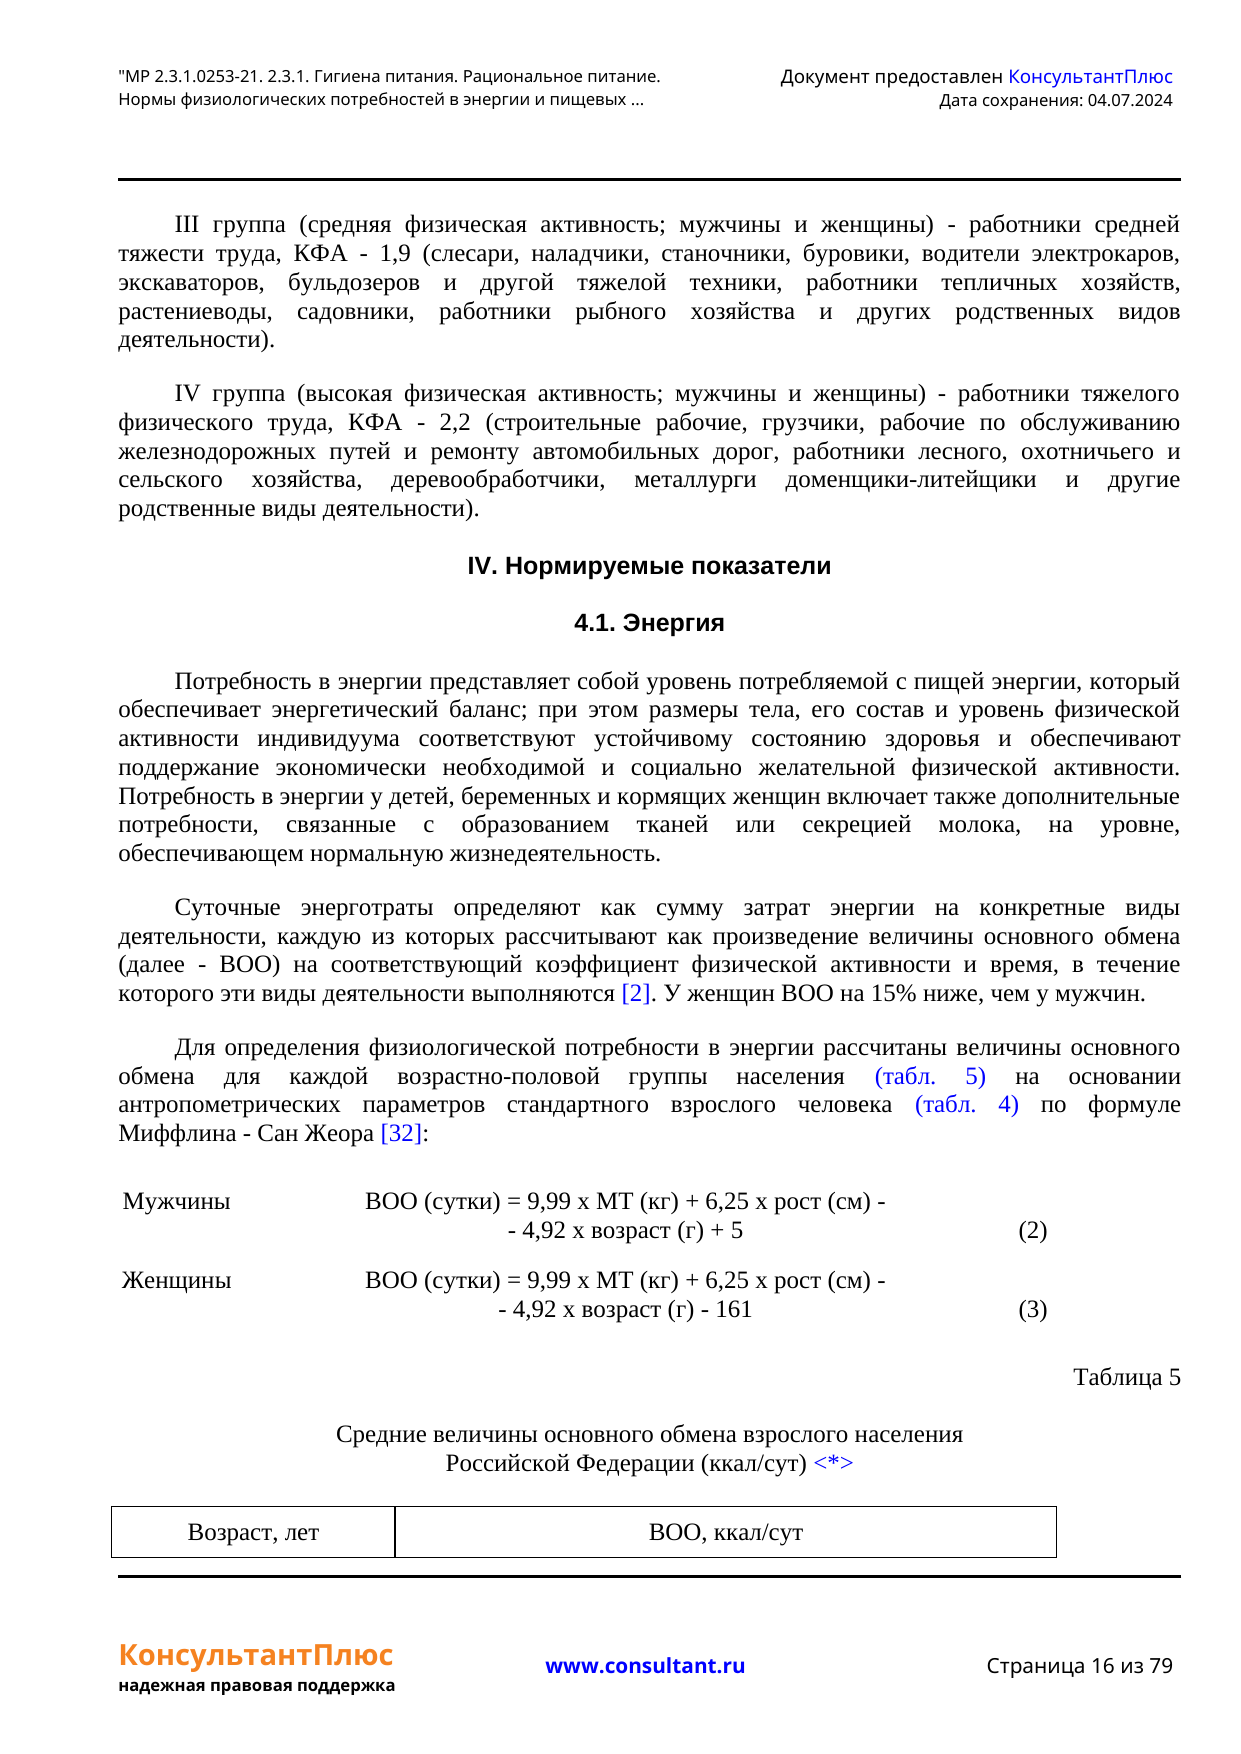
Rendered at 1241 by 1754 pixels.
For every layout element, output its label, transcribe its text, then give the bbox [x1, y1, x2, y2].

table_header ВОО, ккал/сут [396, 1507, 1056, 1557]
table_header Мужчины [112, 1176, 241, 1254]
text Потребность в энергии представляет собой уровень потребляемой с пищей энергии, который обеспечивает энергетический баланс; при этом размеры тела, его состав и уровень физической активности индивидуума соответствуют устойчивому состоянию здоровья и обеспечивают поддержание экономически необходимой и социально желательной физической активности. Потребность в энергии у детей, беременных и кормящих женщин включает также дополнительные потребности, связанные с образованием тканей или секрецией молока, на уровне, обеспечивающем нормальную жизнедеятельность. [118, 666, 1181, 867]
text IV группа (высокая физическая активность; мужчины и женщины) - работники тяжелого физического труда, КФА - 2,2 (строительные рабочие, грузчики, рабочие по обслуживанию железнодорожных путей и ремонту автомобильных дорог, работники лесного, охотничьего и сельского хозяйства, деревообработчики, металлурги доменщики-литейщики и другие родственные виды деятельности). [118, 378, 1181, 522]
table_header Возраст, лет [112, 1507, 394, 1557]
table_cell ВОО (сутки) = 9,99 x МТ (кг) + 6,25 x рост (см) - - 4,92 x возраст (г) - 161 [241, 1255, 1009, 1333]
text Российской Федерации (ккал/сут) <*> [118, 1448, 1181, 1477]
table_cell Женщины [112, 1255, 241, 1333]
text III группа (средняя физическая активность; мужчины и женщины) - работники средней тяжести труда, КФА - 1,9 (слесари, наладчики, станочники, буровики, водители электрокаров, экскаваторов, бульдозеров и другой тяжелой техники, работники тепличных хозяйств, растениеводы, садовники, работники рыбного хозяйства и других родственных видов деятельности). [118, 209, 1181, 353]
table_cell (3) [1009, 1255, 1056, 1333]
table_header (2) [1009, 1176, 1056, 1254]
title 4.1. Энергия [118, 608, 1181, 637]
title IV. Нормируемые показатели [118, 551, 1181, 579]
text Суточные энерготраты определяют как сумму затрат энергии на конкретные виды деятельности, каждую из которых рассчитывают как произведение величины основного обмена (далее - ВОО) на соответствующий коэффициент физической активности и время, в течение которого эти виды деятельности выполняются [2]. У женщин ВОО на 15% ниже, чем у мужчин. [118, 892, 1181, 1007]
table_header ВОО (сутки) = 9,99 x МТ (кг) + 6,25 x рост (см) - - 4,92 x возраст (г) + 5 [241, 1176, 1009, 1254]
text Для определения физиологической потребности в энергии рассчитаны величины основного обмена для каждой возрастно-половой группы населения (табл. 5) на основании антропометрических параметров стандартного взрослого человека (табл. 4) по формуле Миффлина - Сан Жеора [32]: [118, 1032, 1181, 1147]
text Таблица 5 [118, 1362, 1181, 1391]
text Средние величины основного обмена взрослого населения [118, 1419, 1181, 1448]
